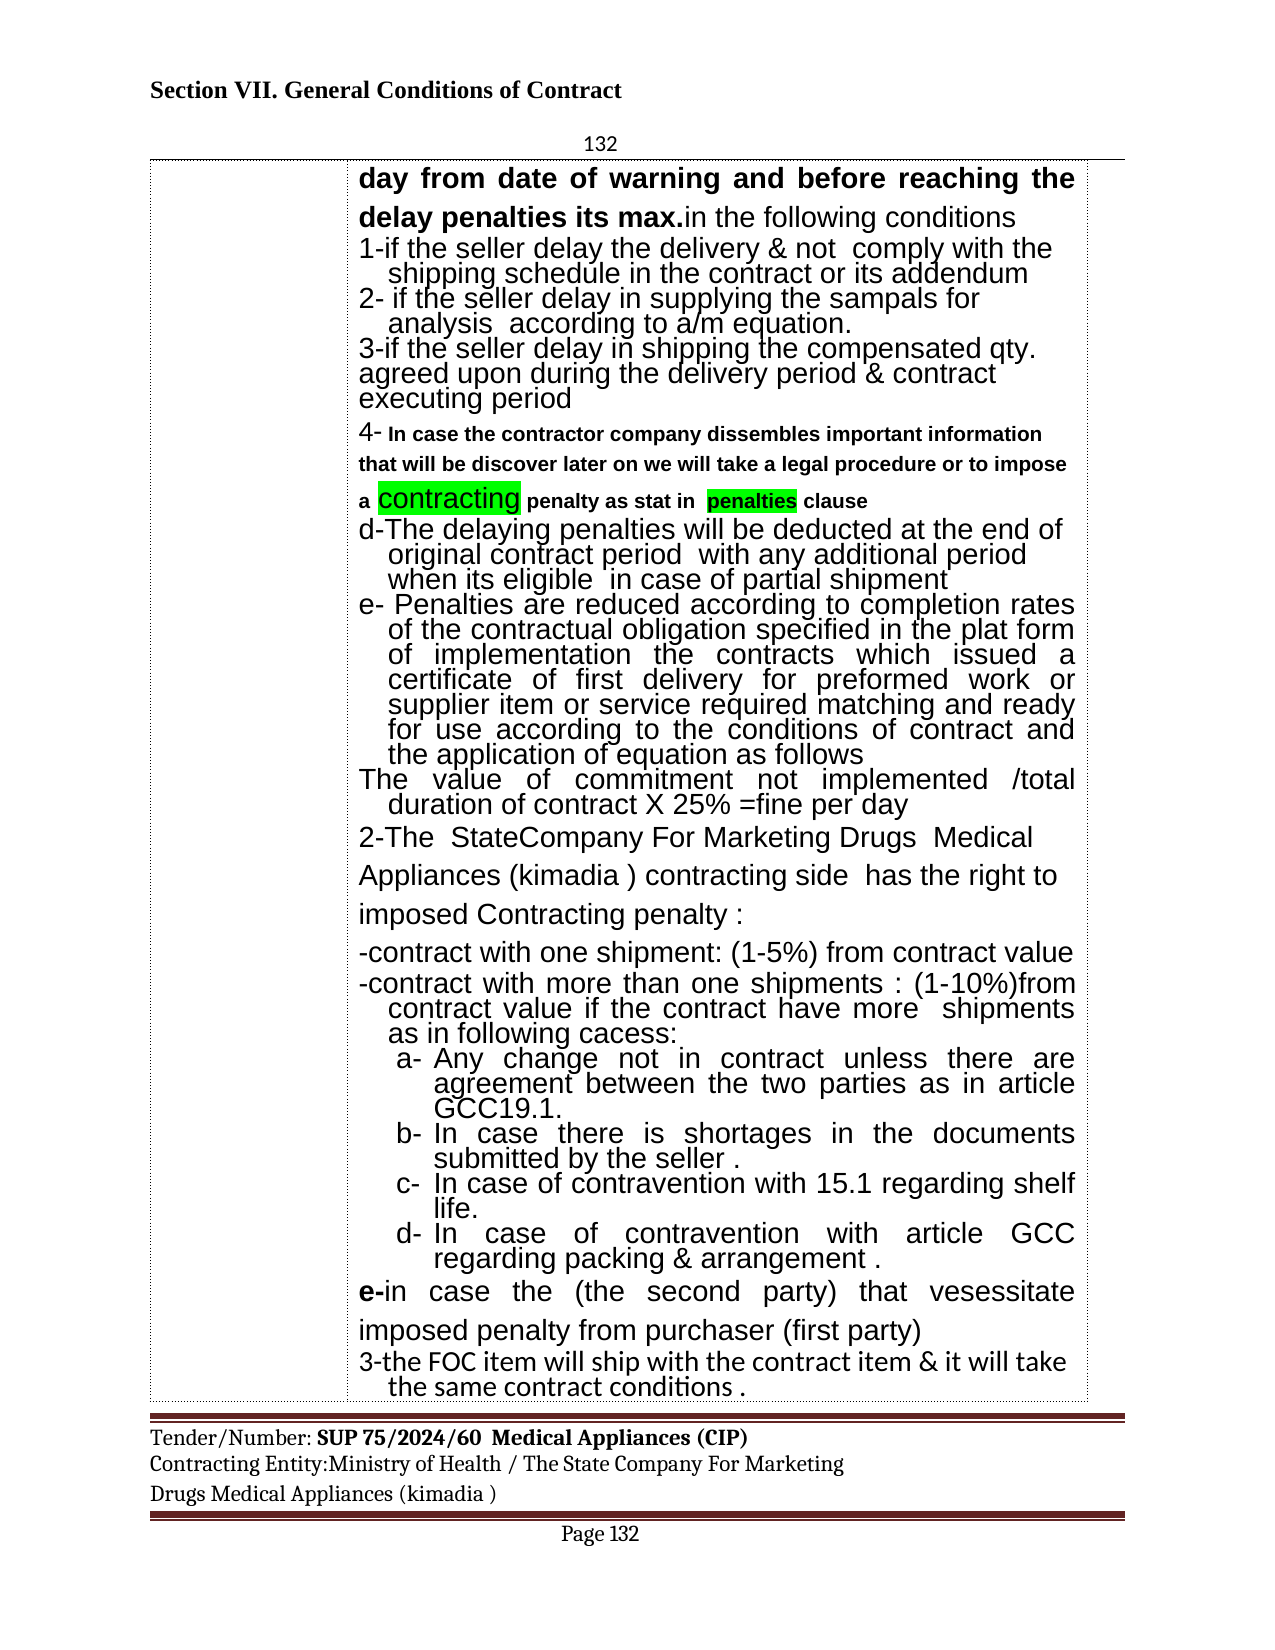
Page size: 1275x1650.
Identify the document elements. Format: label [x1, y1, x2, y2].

table_cell [150, 160, 347, 1401]
table_cell [347, 160, 1088, 1401]
